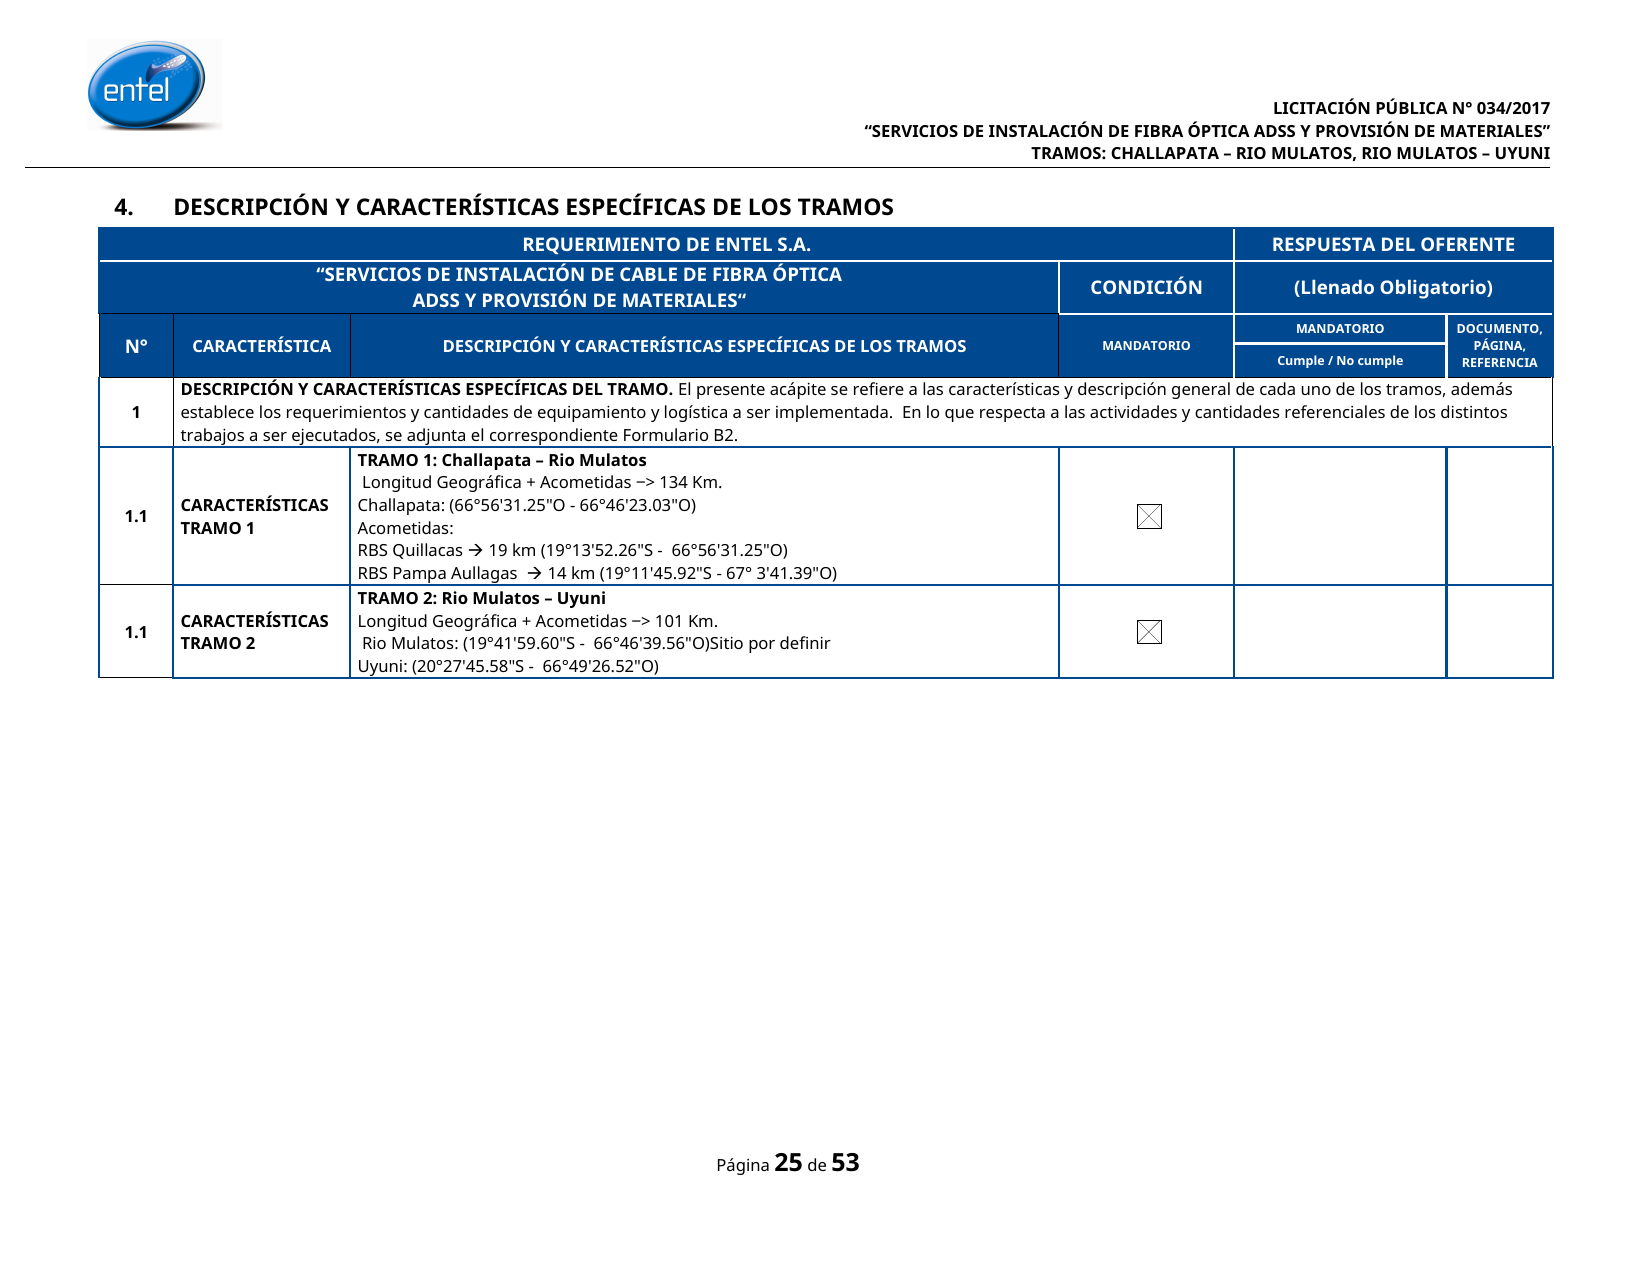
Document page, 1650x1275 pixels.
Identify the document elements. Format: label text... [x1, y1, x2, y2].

table_cell 1 [100, 378, 173, 446]
table_cell 1.1 [100, 448, 172, 584]
table_cell [1448, 446, 1552, 584]
table_cell [1448, 586, 1552, 677]
table_cell DOCUMENTO, PÁGINA, REFERENCIA [1448, 315, 1552, 377]
table_cell CARACTERÍSTICAS TRAMO 1 [174, 448, 349, 584]
table_cell DESCRIPCIÓN Y CARACTERÍSTICAS ESPECÍFICAS DEL TRAMO. El presente acápite se refiere a las características y descripción general de cada uno de los tramos, además establece los requerimientos y cantidades de equipamiento y logística a ser implementada. En lo que respecta a las actividades y cantidades referenciales de los distintos trabajos a ser ejecutados, se adjunta el correspondiente Formulario B2. [174, 377, 1552, 446]
table_cell TRAMO 1: Challapata – Rio Mulatos Longitud Geográfica + Acometidas ‒> 134 Km. Challapata: (66°56'31.25"O - 66°46'23.03"O) Acometidas: RBS Quillacas 19 km (19°13'52.26"S - 66°56'31.25"O) RBS Pampa Aullagas 14 km (19°11'45.92"S - 67° 3'41.39"O) [351, 448, 1058, 584]
table_cell CARACTERÍSTICAS TRAMO 2 [174, 586, 349, 677]
table_cell “SERVICIOS DE INSTALACIÓN DE CABLE DE FIBRA ÓPTICA ADSS Y PROVISIÓN DE MATERIALES“ [100, 262, 1058, 313]
picture [87, 39, 223, 131]
table_cell (Llenado Obligatorio) [1235, 262, 1552, 313]
table_cell MANDATORIO [1059, 315, 1233, 377]
table_cell DESCRIPCIÓN Y CARACTERÍSTICAS ESPECÍFICAS DE LOS TRAMOS [351, 314, 1058, 377]
table_cell TRAMO 2: Rio Mulatos – Uyuni Longitud Geográfica + Acometidas ‒> 101 Km. Rio Mulatos: (19°41'59.60"S - 66°46'39.56"O)Sitio por definir Uyuni: (20°27'45.58"S - 66°49'26.52"O) [351, 586, 1058, 677]
table_cell CARACTERÍSTICA [174, 314, 350, 377]
list DESCRIPCIÓN Y CARACTERÍSTICAS ESPECÍFICAS DE LOS TRAMOS [114, 191, 1550, 222]
table_cell [1060, 586, 1233, 677]
table_cell [1060, 448, 1233, 584]
table_cell [1235, 586, 1445, 677]
table_cell N° [100, 314, 173, 377]
table_header REQUERIMIENTO DE ENTEL S.A. [100, 229, 1233, 260]
table_header RESPUESTA DEL OFERENTE [1235, 229, 1552, 260]
table_cell 1.1 [100, 585, 172, 677]
table_cell MANDATORIO [1235, 315, 1445, 342]
table_cell CONDICIÓN [1060, 262, 1233, 313]
table_cell [1235, 448, 1445, 584]
table_cell Cumple / No cumple [1235, 345, 1445, 377]
